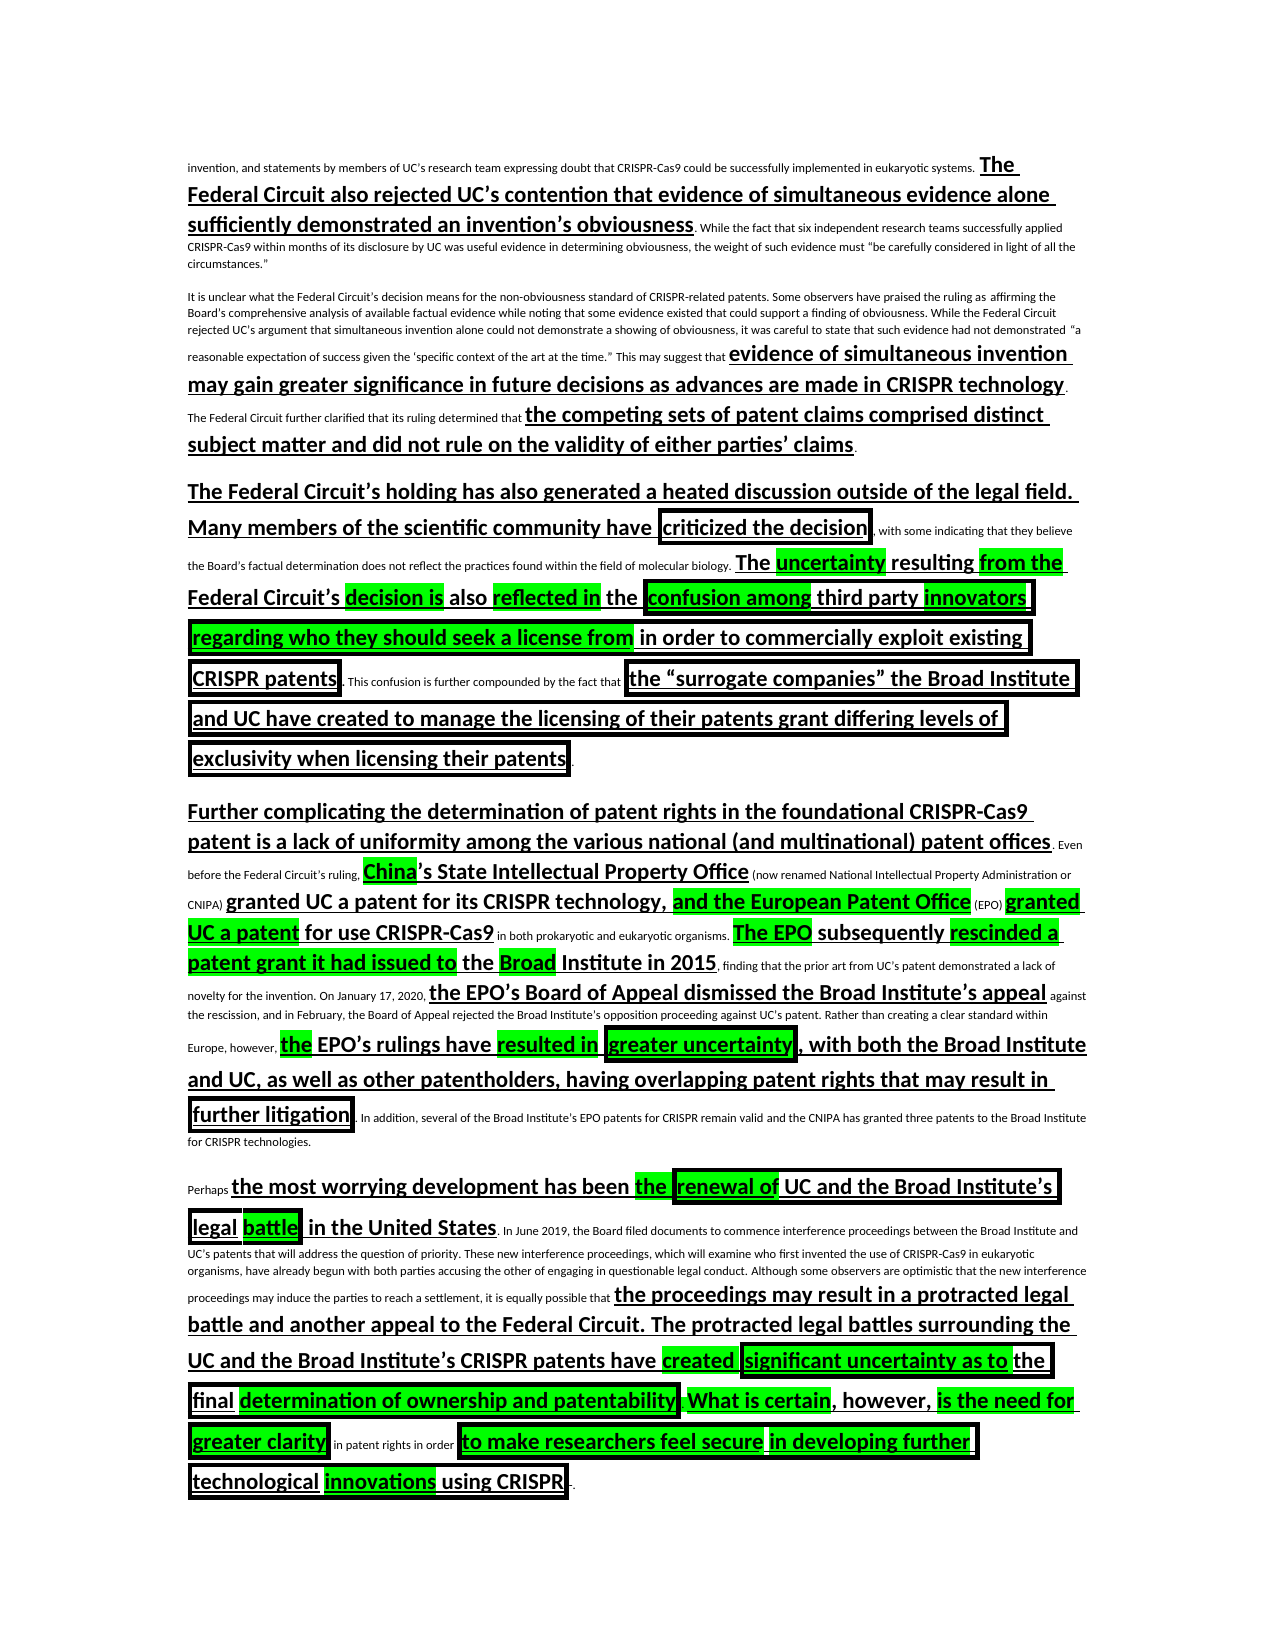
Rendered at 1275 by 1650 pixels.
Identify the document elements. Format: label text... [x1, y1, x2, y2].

text The Federal Circuit’s holding has also generated a heated discussion outside of the legal field. Many members of the scientific community have criticized the decision, with some indicating that they believe the Board’s factual determination does not reflect the practices found within the field of molecular biology. The uncertainty resulting from the Federal Circuit’s decision is also reflected in the confusion among third party innovators regarding who they should seek a license from in order to commercially exploit existing CRISPR patents. This confusion is further compounded by the fact that the “surrogate companies” the Broad Institute and UC have created to manage the licensing of their patents grant differing levels of exclusivity when licensing their patents. [187, 477, 1087, 777]
text It is unclear what the Federal Circuit’s decision means for the non-obviousness standard of CRISPR-related patents. Some observers have praised the ruling as affirming the Board’s comprehensive analysis of available factual evidence while noting that some evidence existed that could support a finding of obviousness. While the Federal Circuit rejected UC’s argument that simultaneous invention alone could not demonstrate a showing of obviousness, it was careful to state that such evidence had not demonstrated “a reasonable expectation of success given the ‘specific context of the art at the time.” This may suggest that evidence of simultaneous invention may gain greater significance in future decisions as advances are made in CRISPR technology. The Federal Circuit further clarified that its ruling determined that the competing sets of patent claims comprised distinct subject matter and did not rule on the validity of either parties’ claims. [187, 289, 1087, 458]
text Perhaps the most worrying development has been the renewal of UC and the Broad Institute’s legal battle in the United States. In June 2019, the Board filed documents to commence interference proceedings between the Broad Institute and UC’s patents that will address the question of priority. These new interference proceedings, which will examine who first invented the use of CRISPR-Cas9 in eukaryotic organisms, have already begun with both parties accusing the other of engaging in questionable legal conduct. Although some observers are optimistic that the new interference proceedings may induce the parties to reach a settlement, it is equally possible that the proceedings may result in a protracted legal battle and another appeal to the Federal Circuit. The protracted legal battles surrounding the UC and the Broad Institute’s CRISPR patents have created significant uncertainty as to the final determination of ownership and patentability. What is certain, however, is the need for greater clarity in patent rights in order to make researchers feel secure in developing further technological innovations using CRISPR-. [187, 1168, 1087, 1500]
text Further complicating the determination of patent rights in the foundational CRISPR-Cas9 patent is a lack of uniformity among the various national (and multinational) patent offices. Even before the Federal Circuit’s ruling, China’s State Intellectual Property Office (now renamed National Intellectual Property Administration or CNIPA) granted UC a patent for its CRISPR technology, and the European Patent Office (EPO) granted UC a patent for use CRISPR-Cas9 in both prokaryotic and eukaryotic organisms. The EPO subsequently rescinded a patent grant it had issued to the Broad Institute in 2015, finding that the prior art from UC’s patent demonstrated a lack of novelty for the invention. On January 17, 2020, the EPO’s Board of Appeal dismissed the Broad Institute’s appeal against the rescission, and in February, the Board of Appeal rejected the Broad Institute’s opposition proceeding against UC’s patent. Rather than creating a clear standard within Europe, however, the EPO’s rulings have resulted in greater uncertainty, with both the Broad Institute and UC, as well as other patentholders, having overlapping patent rights that may result in further litigation. In addition, several of the Broad Institute’s EPO patents for CRISPR remain valid and the CNIPA has granted three patents to the Broad Institute for CRISPR technologies. [187, 797, 1087, 1150]
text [187, 150, 1087, 271]
